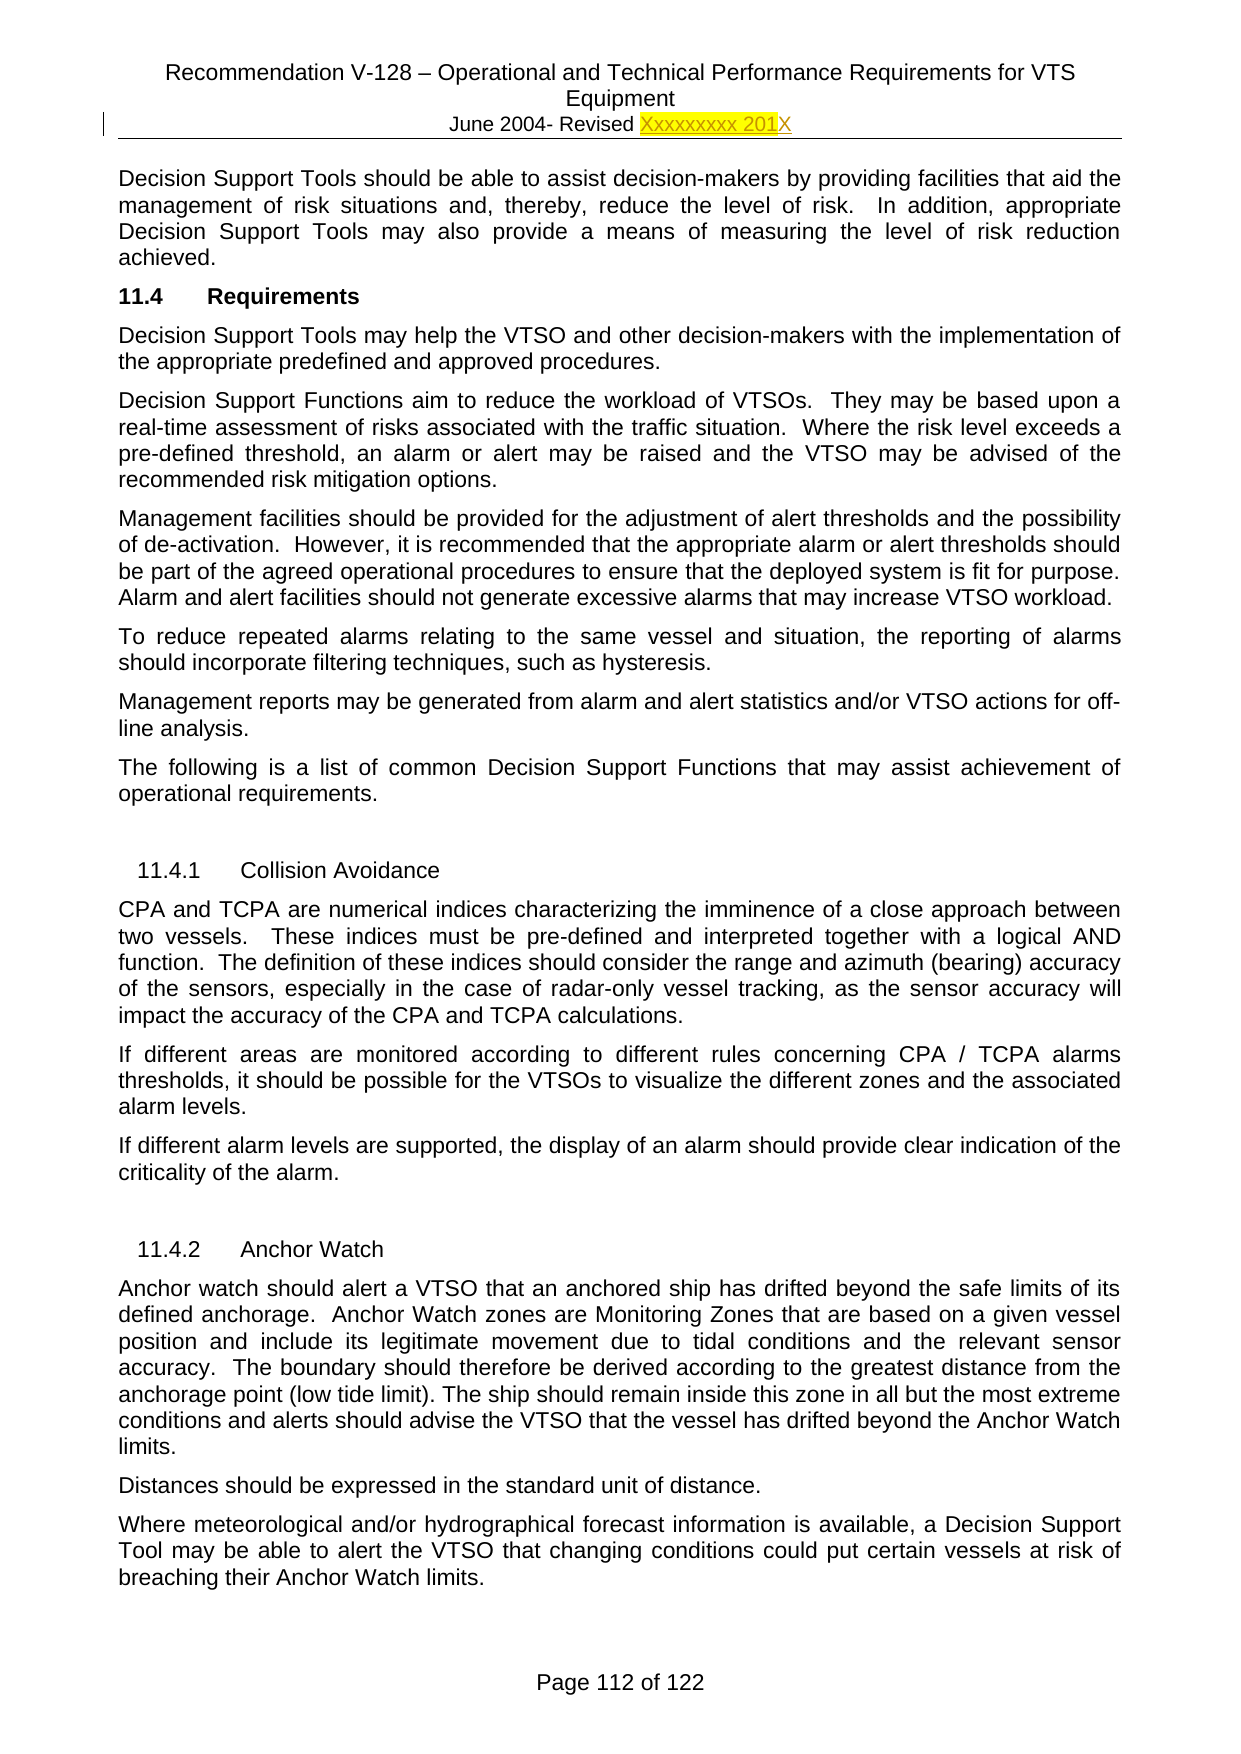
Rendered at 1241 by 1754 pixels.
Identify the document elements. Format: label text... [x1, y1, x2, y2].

text The following is a list of common Decision Support Functions that may assist achievement of operational requirements. [118, 753, 1122, 806]
text Decision Support Tools may help the VTSO and other decision-makers with the implementation of the appropriate predefined and approved procedures. [118, 322, 1122, 375]
text CPA and TCPA are numerical indices characterizing the imminence of a close approach between two vessels. These indices must be pre-defined and interpreted together with a logical AND function. The definition of these indices should consider the range and azimuth (bearing) accuracy of the sensors, especially in the case of radar-only vessel tracking, as the sensor accuracy will impact the accuracy of the CPA and TCPA calculations. [118, 896, 1122, 1028]
text Where meteorological and/or hydrographical forecast information is available, a Decision Support Tool may be able to alert the VTSO that changing conditions could put certain vessels at risk of breaching their Anchor Watch limits. [118, 1511, 1122, 1590]
text Management reports may be generated from alarm and alert statistics and/or VTSO actions for off-line analysis. [118, 688, 1122, 741]
text Decision Support Tools should be able to assist decision-makers by providing facilities that aid the management of risk situations and, thereby, reduce the level of risk. In addition, appropriate Decision Support Tools may also provide a means of measuring the level of risk reduction achieved. [118, 165, 1122, 271]
text If different areas are monitored according to different rules concerning CPA / TCPA alarms thresholds, it should be possible for the VTSOs to visualize the different zones and the associated alarm levels. [118, 1041, 1122, 1120]
subtitle Collision Avoidance [137, 857, 1122, 884]
text To reduce repeated alarms relating to the same vessel and situation, the reporting of alarms should incorporate filtering techniques, such as hysteresis. [118, 623, 1122, 676]
text Distances should be expressed in the standard unit of distance. [118, 1472, 1122, 1498]
text If different alarm levels are supported, the display of an alarm should provide clear indication of the criticality of the alarm. [118, 1132, 1122, 1185]
text Decision Support Functions aim to reduce the workload of VTSOs. They may be based upon a real-time assessment of risks associated with the traffic situation. Where the risk level exceeds a pre-defined threshold, an alarm or alert may be raised and the VTSO may be advised of the recommended risk mitigation options. [118, 387, 1122, 493]
text Management facilities should be provided for the adjustment of alert thresholds and the possibility of de-activation. However, it is recommended that the appropriate alarm or alert thresholds should be part of the agreed operational procedures to ensure that the deployed system is fit for purpose. Alarm and alert facilities should not generate excessive alarms that may increase VTSO workload. [118, 505, 1122, 611]
subtitle Anchor Watch [137, 1236, 1122, 1263]
subtitle Requirements [118, 283, 1122, 309]
text Anchor watch should alert a VTSO that an anchored ship has drifted beyond the safe limits of its defined anchorage. Anchor Watch zones are Monitoring Zones that are based on a given vessel position and include its legitimate movement due to tidal conditions and the relevant sensor accuracy. The boundary should therefore be derived according to the greatest distance from the anchorage point (low tide limit). The ship should remain inside this zone in all but the most extreme conditions and alerts should advise the VTSO that the vessel has drifted beyond the Anchor Watch limits. [118, 1275, 1122, 1459]
